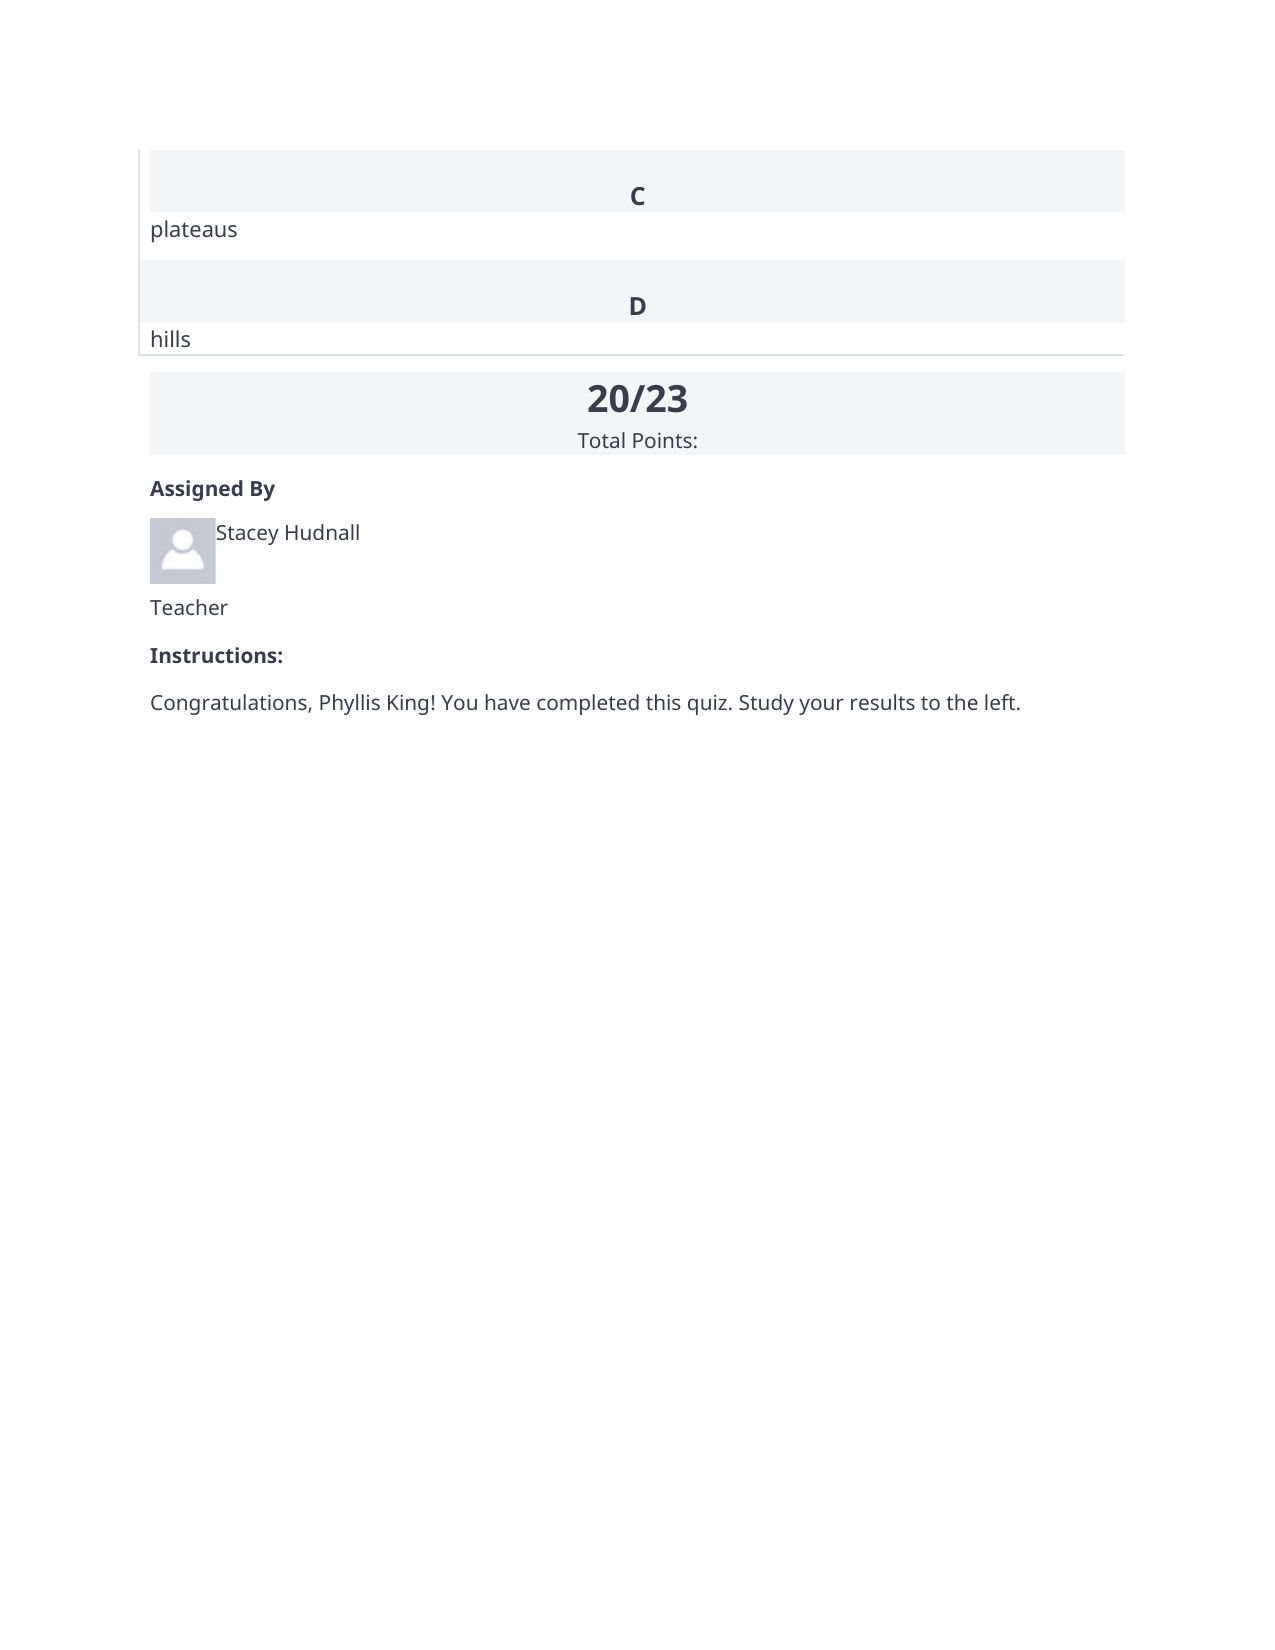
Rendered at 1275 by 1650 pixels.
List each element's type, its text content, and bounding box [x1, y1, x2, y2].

text plateaus [150, 212, 1125, 244]
text Teacher [150, 590, 1125, 621]
picture [150, 518, 216, 584]
text 20/23 [150, 372, 1125, 423]
text Assigned By [150, 471, 1125, 503]
text Stacey Hudnall [150, 518, 1125, 590]
text Congratulations, Phyllis King! You have completed this quiz. Study your results to the left. [150, 685, 1125, 716]
text Instructions: [150, 638, 1125, 669]
text Total Points: [150, 423, 1125, 455]
text D [140, 260, 1125, 323]
text hills [140, 323, 1125, 354]
text C [150, 150, 1125, 212]
